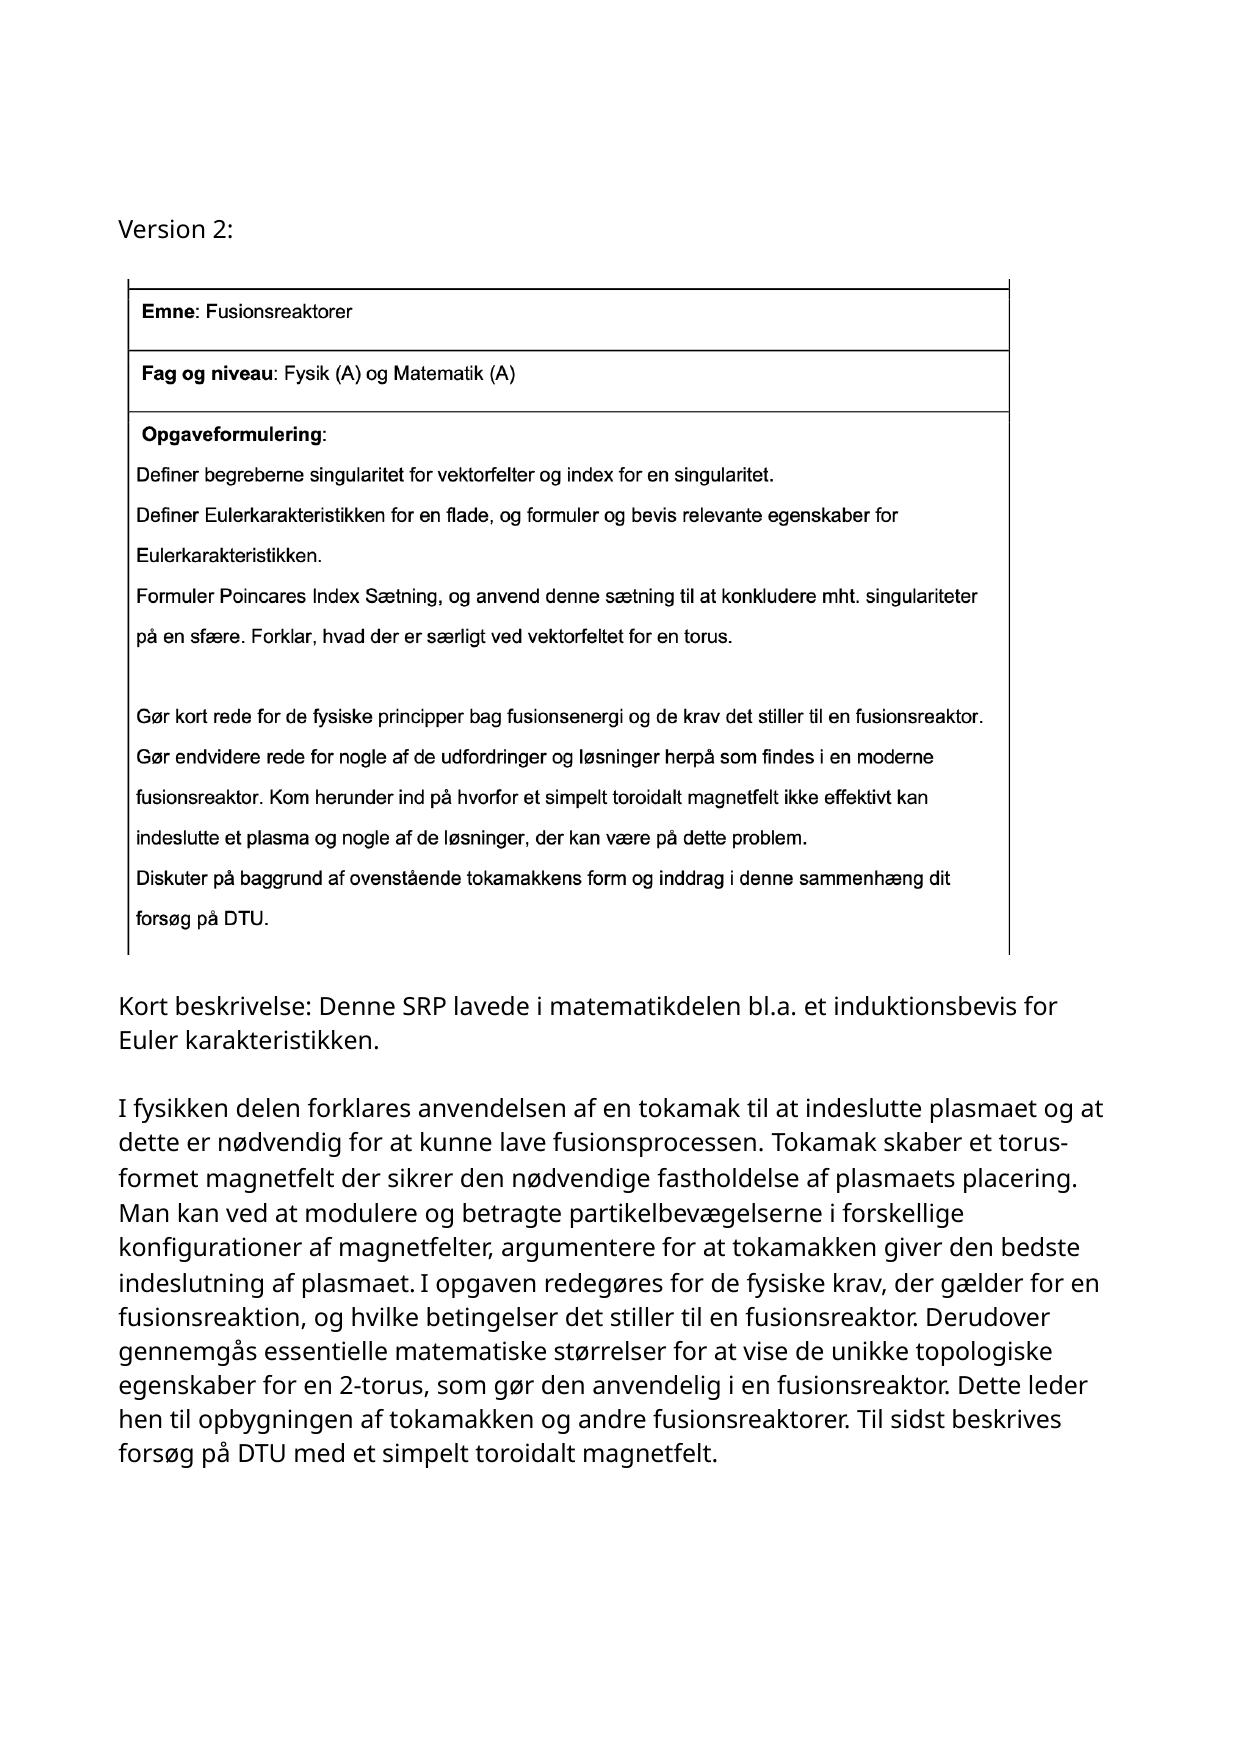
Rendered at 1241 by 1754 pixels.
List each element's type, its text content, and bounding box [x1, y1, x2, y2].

text Version 2: [118, 211, 1122, 245]
text Kort beskrivelse: Denne SRP lavede i matematikdelen bl.a. et induktionsbevis for Euler karakteristikken. [118, 988, 1122, 1057]
text I fysikken delen forklares anvendelsen af en tokamak til at indeslutte plasmaet og at dette er nødvendig for at kunne lave fusionsprocessen. Tokamak skaber et torus-formet magnetfelt der sikrer den nødvendige fastholdelse af plasmaets placering. Man kan ved at modulere og betragte partikelbevægelserne i forskellige konfigurationer af magnetfelter, argumentere for at tokamakken giver den bedste indeslutning af plasmaet. I opgaven redegøres for de fysiske krav, der gælder for en fusionsreaktion, og hvilke betingelser det stiller til en fusionsreaktor. Derudover gennemgås essentielle matematiske størrelser for at vise de unikke topologiske egenskaber for en 2-torus, som gør den anvendelig i en fusionsreaktor. Dette leder hen til opbygningen af tokamakken og andre fusionsreaktorer. Til sidst beskrives forsøg på DTU med et simpelt toroidalt magnetfelt. [118, 1091, 1122, 1470]
picture [118, 279, 1011, 955]
